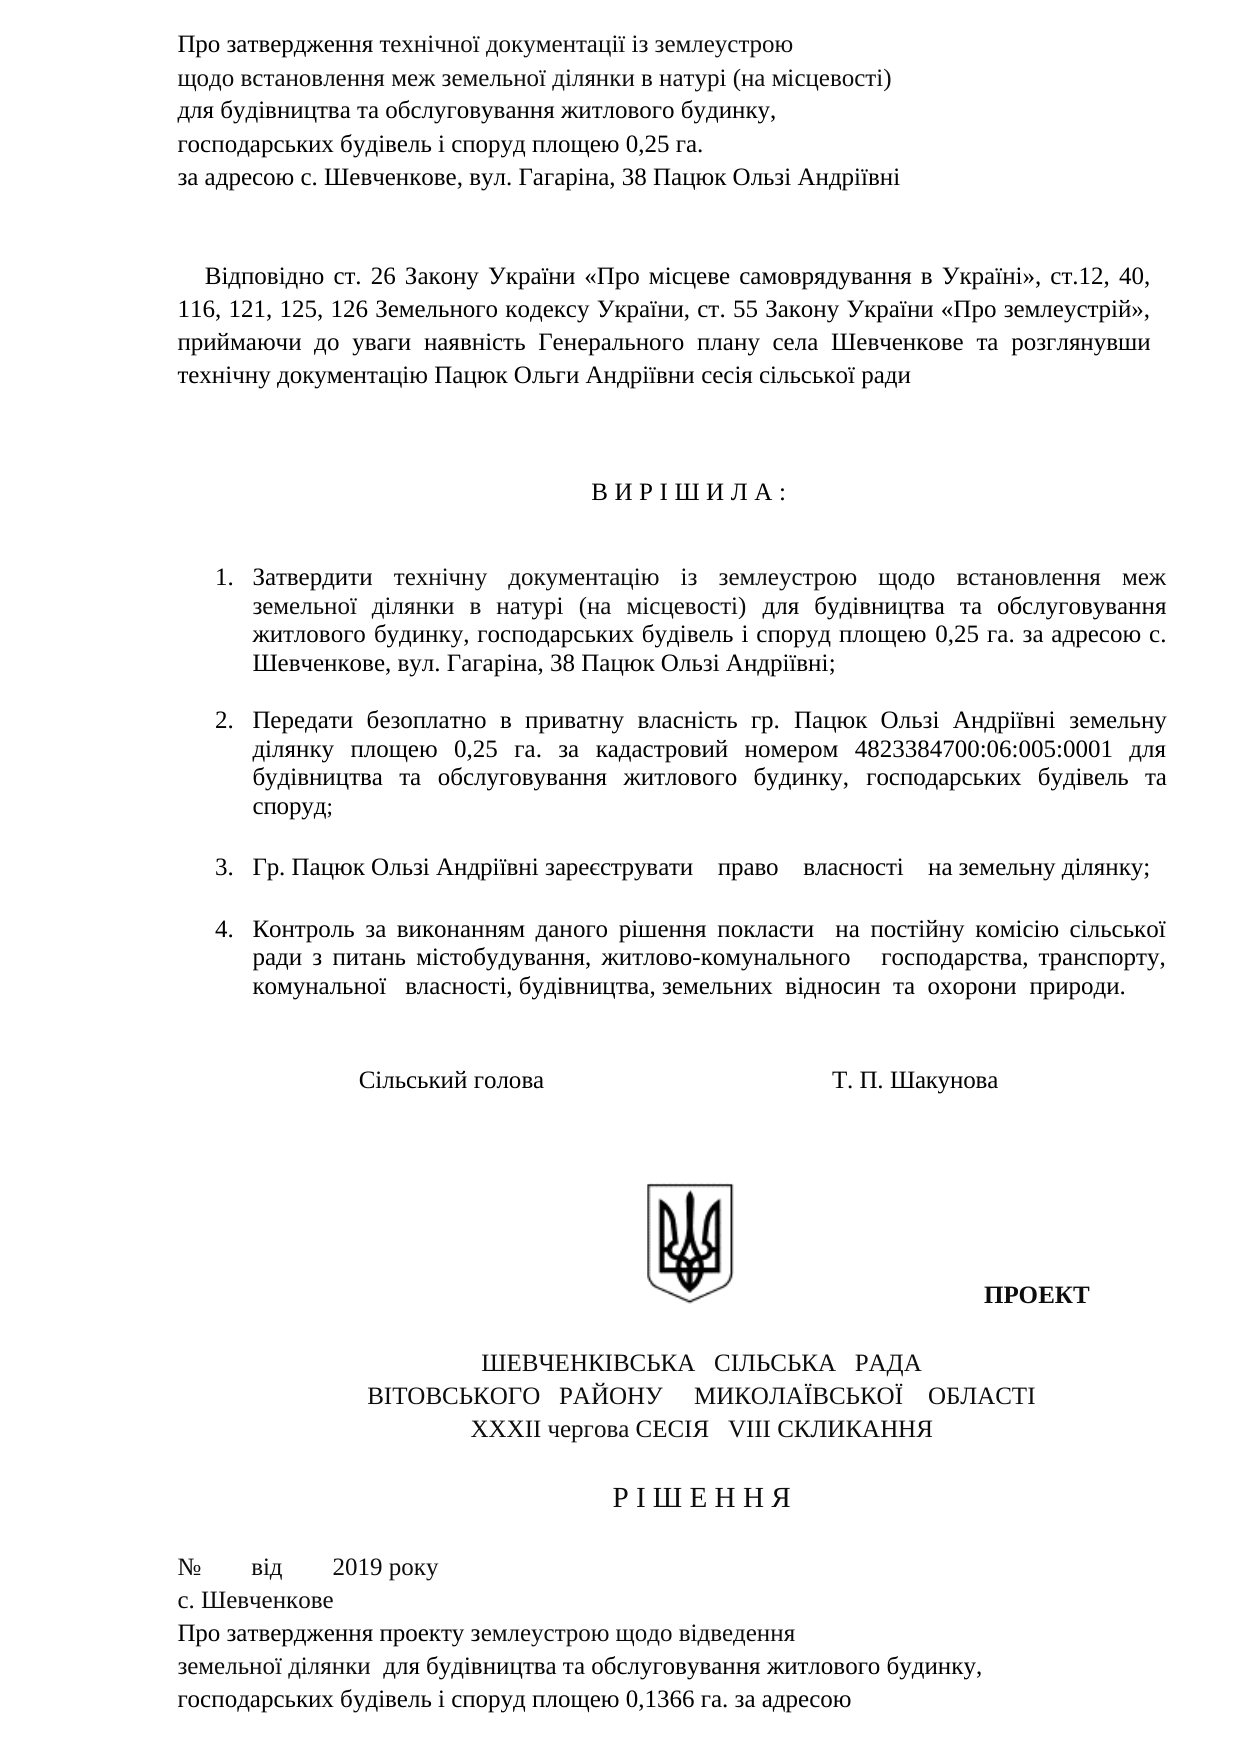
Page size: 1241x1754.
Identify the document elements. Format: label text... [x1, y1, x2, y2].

text № від 2019 року [177, 1552, 1167, 1580]
text Відповідно ст. 26 Закону України «Про місцеве самоврядування в Україні», ст.12, 40, 116, 121, 125, 126 Земельного кодексу України, ст. 55 Закону України «Про землеустрій», приймаючи до уваги наявність Генерального плану села Шевченкове та розглянувши технічну документацію Пацюк Ольги Андріївни сесія сільської ради [177, 261, 1152, 388]
text ВИРІШИЛА: [236, 477, 1167, 506]
text ШЕВЧЕНКІВСЬКА СІЛЬСЬКА РАДА ВІТОВСЬКОГО РАЙОНУ МИКОЛАЇВСЬКОЇ ОБЛАСТІ ХХХІІ чергова СЕСІЯ VІІІ СКЛИКАННЯ [236, 1348, 1167, 1443]
text Про затвердження технічної документації із землеустрою [177, 29, 1167, 58]
text Про затвердження проекту землеустрою щодо відведення [177, 1618, 1167, 1646]
text ПРОЕКТ [177, 1183, 1167, 1309]
list Контроль за виконанням даного рішення покласти на постійну комісію сільської ради з питань містобудування, житлово-комунального господарства, транспорту, комунальної власності, будівництва, земельних відносин та охорони природи. [215, 914, 1167, 1000]
text господарських будівель і споруд площею 0,25 га. [177, 129, 1167, 157]
text за адресою с. Шевченкове, вул. Гагаріна, 38 Пацюк Ользі Андріївні [177, 162, 1167, 190]
text господарських будівель і споруд площею 0,1366 га. за адресою [177, 1684, 1167, 1712]
text Р І Ш Е Н Н Я [236, 1480, 1167, 1514]
text с. Шевченкове [177, 1585, 1167, 1613]
text Сільський голова Т. П. Шакунова [177, 1065, 1167, 1094]
list Гр. Пацюк Ользі Андріївні зареєструвати право власності на земельну ділянку; [215, 853, 1167, 881]
list Затвердити технічну документацію із землеустрою щодо встановлення меж земельної ділянки в натурі (на місцевості) для будівництва та обслуговування житлового будинку, господарських будівель і споруд площею 0,25 га. за адресою с. Шевченкове, вул. Гагаріна, 38 Пацюк Ользі Андріївні; [215, 563, 1167, 677]
list Передати безоплатно в приватну власність гр. Пацюк Ользі Андріївні земельну ділянку площею 0,25 га. за кадастровий номером 4823384700:06:005:0001 для будівництва та обслуговування житлового будинку, господарських будівель та споруд; [215, 706, 1167, 820]
text для будівництва та обслуговування житлового будинку, [177, 96, 1167, 124]
picture [646, 1183, 734, 1304]
text земельної ділянки для будівництва та обслуговування житлового будинку, [177, 1651, 1167, 1679]
text щодо встановлення меж земельної ділянки в натурі (на місцевості) [177, 63, 1167, 91]
